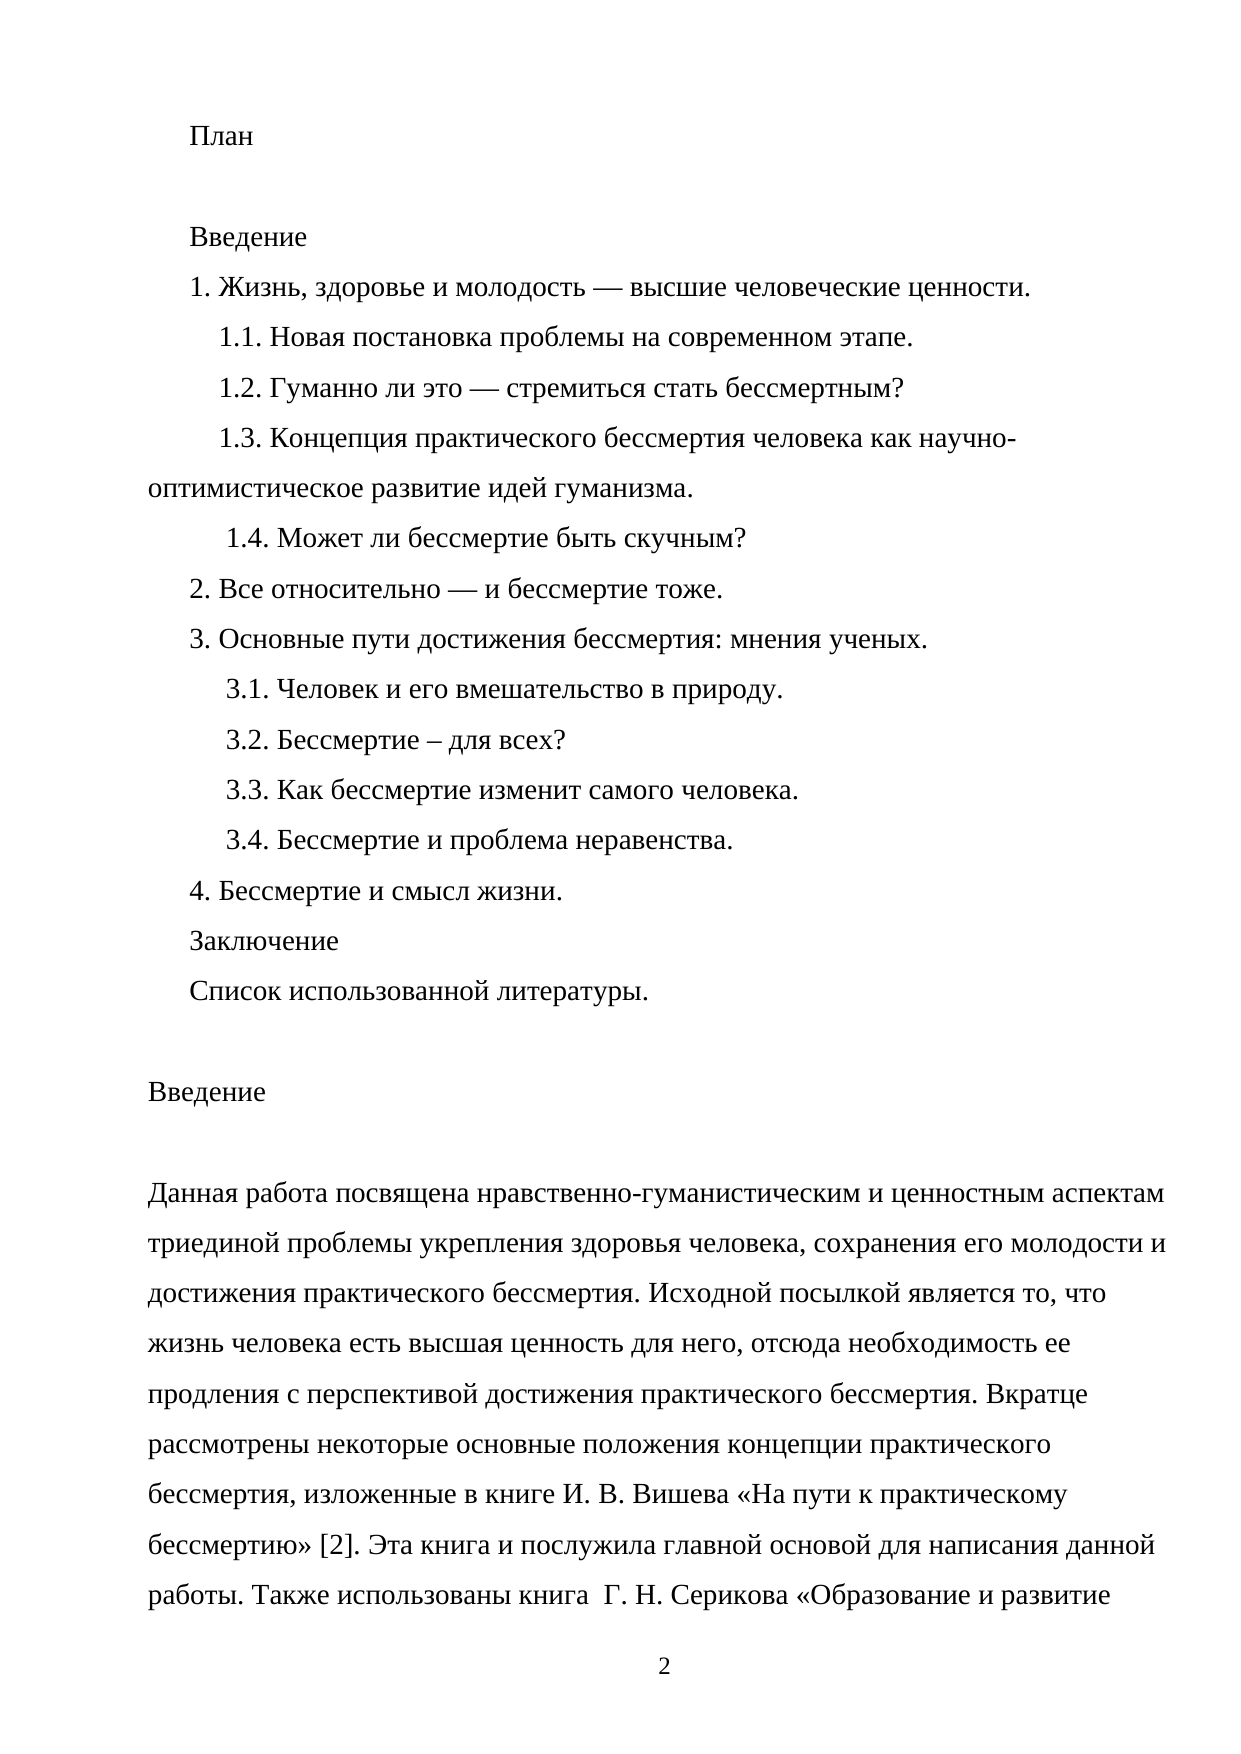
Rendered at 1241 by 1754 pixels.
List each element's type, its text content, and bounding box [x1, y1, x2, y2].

text Заключение [148, 923, 1181, 957]
subtitle План [148, 118, 1181, 152]
text 3. Основные пути достижения бессмертия: мнения ученых. [148, 621, 1181, 655]
text 1.2. Гуманно ли это — стремиться стать бессмертным? [148, 370, 1181, 403]
text Введение [148, 219, 1181, 252]
text 1.3. Концепция практического бессмертия человека как научно-оптимистическое развитие идей гуманизма. [148, 420, 1181, 504]
text 2. Все относительно — и бессмертие тоже. [148, 571, 1181, 604]
text Введение [148, 1074, 1181, 1108]
text 3.4. Бессмертие и проблема неравенства. [148, 822, 1181, 856]
text 4. Бессмертие и смысл жизни. [148, 873, 1181, 906]
text 3.1. Человек и его вмешательство в природу. [148, 672, 1181, 705]
text 3.3. Как бессмертие изменит самого человека. [148, 772, 1181, 806]
text 3.2. Бессмертие – для всех? [148, 722, 1181, 755]
text Список использованной литературы. [148, 973, 1181, 1007]
text 1. Жизнь, здоровье и молодость — высшие человеческие ценности. [148, 269, 1181, 303]
text 1.4. Может ли бессмертие быть скучным? [148, 521, 1181, 554]
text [148, 1175, 1181, 1611]
text 1.1. Новая постановка проблемы на современном этапе. [148, 319, 1181, 353]
